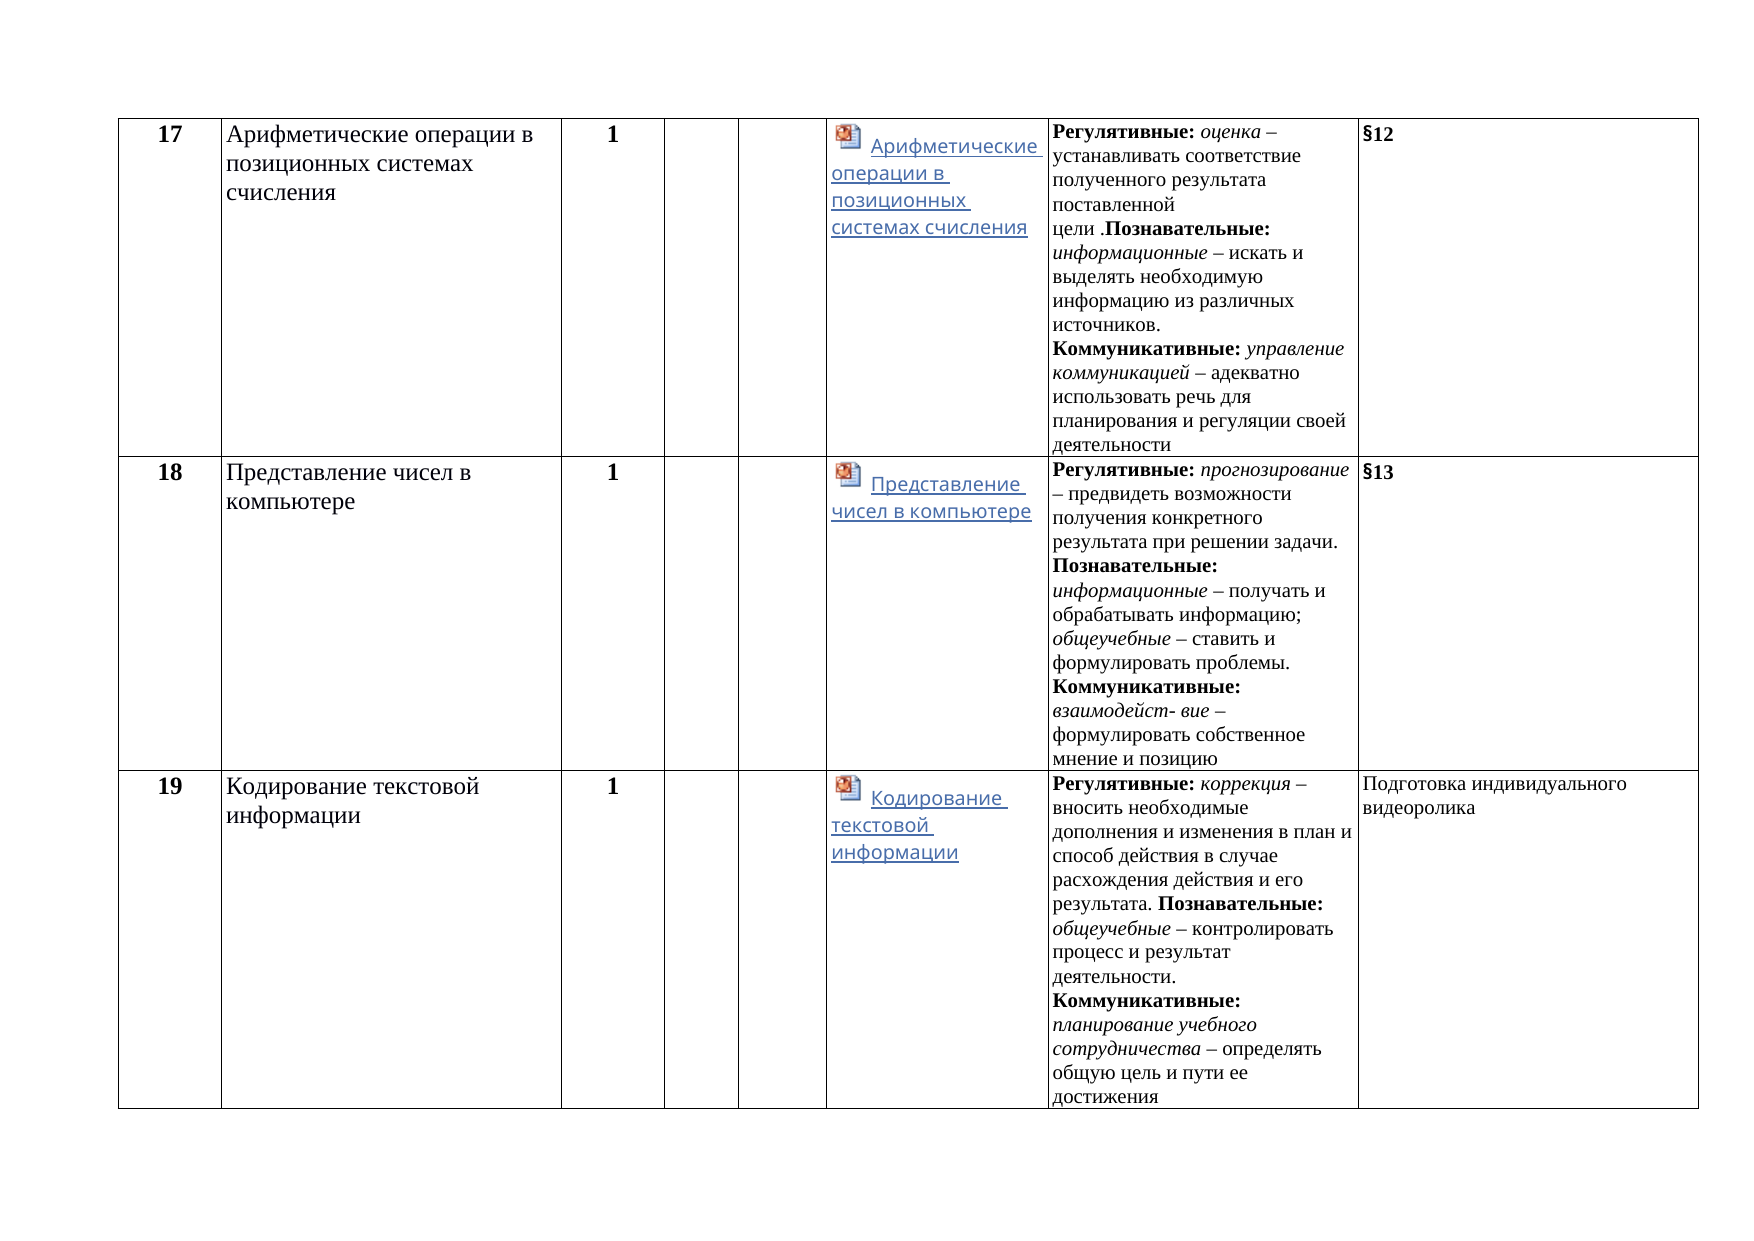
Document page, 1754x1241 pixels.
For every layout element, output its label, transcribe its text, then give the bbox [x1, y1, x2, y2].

table_cell Регулятивные: коррекция – вносить необходимые дополнения и изменения в план и способ действия в случае расхождения действия и его результата. Познавательные: общеучебные – контролировать процесс и результат деятельности. Коммуникативные: планирование учебного сотрудничества – определять общую цель и пути ее достижения [1049, 771, 1358, 1108]
table_cell [739, 771, 826, 1108]
table_cell 19 [119, 771, 221, 1108]
table_cell Арифметические операции в позиционных системах счисления [222, 119, 561, 456]
table_cell [739, 119, 826, 456]
picture [831, 771, 866, 806]
table_cell Арифметические операции в позиционных системах счисления [827, 119, 1048, 456]
table_cell Кодирование текстовой информации [222, 771, 561, 1108]
table_cell [665, 119, 738, 456]
table_cell Регулятивные: оценка – устанавливать соответствие полученного результата поставленной цели .Познавательные: информационные – искать и выделять необходимую информацию из различных источников. Коммуникативные: управление коммуникацией – адекватно использовать речь для планирования и регуляции своей деятельности [1049, 119, 1358, 456]
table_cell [1359, 771, 1698, 1108]
table_cell [665, 771, 738, 1108]
table_cell 1 [562, 457, 664, 770]
table_cell Кодирование текстовой информации [827, 771, 1048, 1108]
picture [831, 457, 866, 492]
table_cell §12 [1359, 119, 1698, 456]
table_cell 18 [119, 457, 221, 770]
table_cell 1 [562, 771, 664, 1108]
table_cell Представление чисел в компьютере [222, 457, 561, 770]
table_cell §13 [1359, 457, 1698, 770]
table_cell Регулятивные: прогнозирование – предвидеть возможности получения конкретного результата при решении задачи. Познавательные: информационные – получать и обрабатывать информацию; общеучебные – ставить и формулировать проблемы. Коммуникативные: взаимодейст- вие – формулировать собственное мнение и позицию [1049, 457, 1358, 770]
picture [831, 119, 866, 154]
table_cell Представление чисел в компьютере [827, 457, 1048, 770]
table_cell 17 [119, 119, 221, 456]
table_cell 1 [562, 119, 664, 456]
table_cell [665, 457, 738, 770]
table_cell [739, 457, 826, 770]
